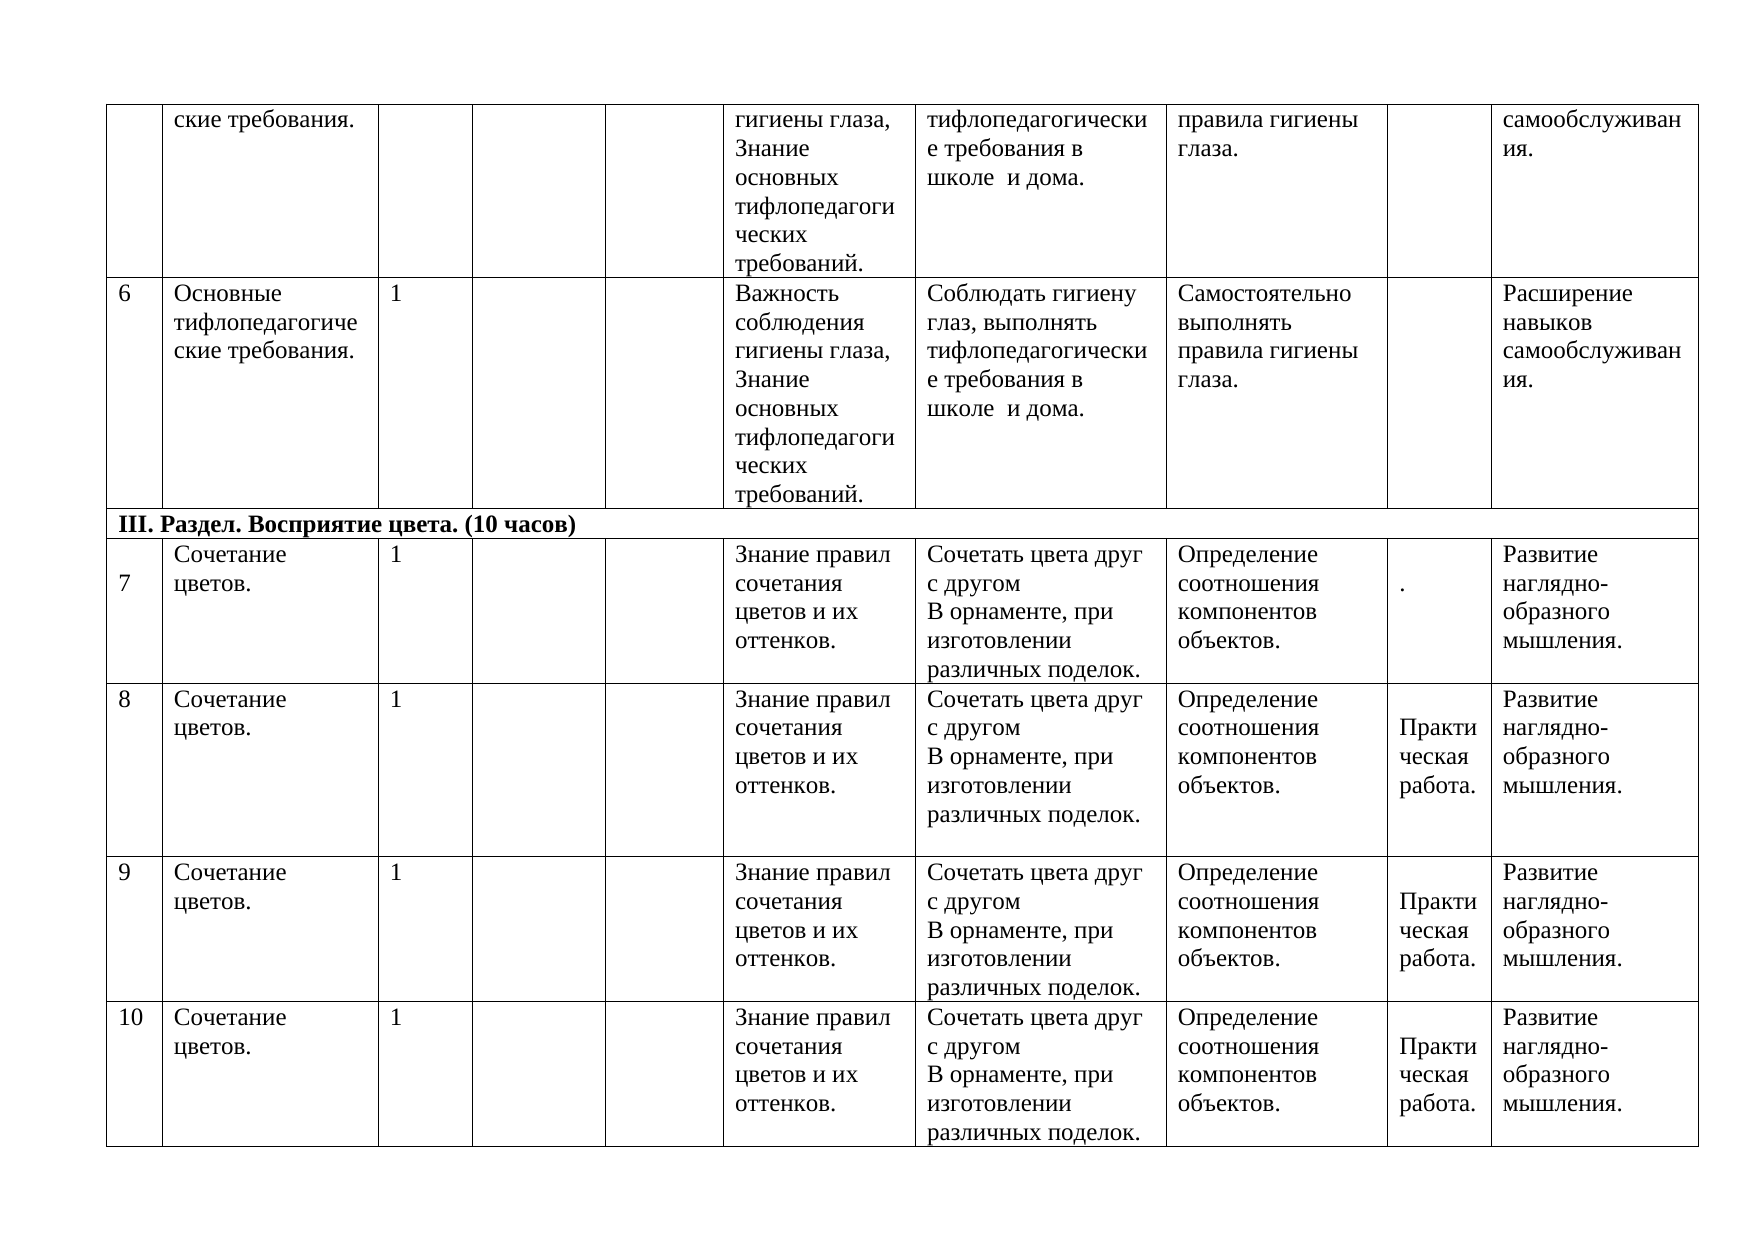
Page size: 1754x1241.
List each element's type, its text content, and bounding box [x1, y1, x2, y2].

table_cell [1167, 105, 1387, 277]
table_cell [163, 105, 378, 277]
table_cell Практическая работа. [1388, 857, 1491, 1001]
table_cell [473, 278, 605, 508]
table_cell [1388, 1002, 1491, 1146]
table_cell 1 [379, 105, 472, 277]
table_cell Сочетать цвета друг с другом В орнаменте, при изготовлении различных поделок. [916, 857, 1166, 1001]
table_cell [916, 1002, 1166, 1146]
table_cell Важность соблюдения гигиены глаза, Знание основных тифлопедагогических требований. [724, 278, 915, 508]
table_cell [606, 684, 723, 856]
table_cell Сочетание цветов. [163, 539, 378, 683]
table_cell Практическая работа. [1388, 684, 1491, 856]
table_cell [1388, 278, 1491, 508]
table_cell 9 [107, 857, 162, 1001]
table_cell Соблюдать гигиену глаз, выполнять тифлопедагогические требования в школе и дома. [916, 278, 1166, 508]
table_cell [606, 857, 723, 1001]
table_cell Развитие наглядно-образного мышления. [1492, 539, 1698, 683]
table_cell III. Раздел. Восприятие цвета. (10 часов) [107, 509, 1698, 538]
table_cell [473, 539, 605, 683]
table_cell Знание правил сочетания цветов и их оттенков. [724, 684, 915, 856]
table_cell Развитие наглядно-образного мышления. [1492, 857, 1698, 1001]
table_cell [473, 105, 605, 277]
table_cell [606, 1002, 723, 1146]
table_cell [724, 105, 915, 277]
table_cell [1167, 1002, 1387, 1146]
table_cell 1 [379, 857, 472, 1001]
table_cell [1492, 105, 1698, 277]
table_cell Сочетание цветов. [163, 1002, 378, 1146]
table_cell Сочетание цветов. [163, 857, 378, 1001]
table_cell [606, 278, 723, 508]
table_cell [724, 1002, 915, 1146]
table_cell 5 [107, 105, 162, 277]
table_cell [606, 105, 723, 277]
table_cell [473, 684, 605, 856]
table_cell Определение соотношения компонентов объектов. [1167, 857, 1387, 1001]
table_cell Развитие наглядно-образного мышления. [1492, 684, 1698, 856]
table_cell Расширение навыков самообслуживания. [1492, 278, 1698, 508]
table_cell 10 [107, 1002, 162, 1146]
table_cell 1 [379, 684, 472, 856]
table_cell 1 [379, 1002, 472, 1146]
table_cell Знание правил сочетания цветов и их оттенков. [724, 539, 915, 683]
table_cell . [1388, 539, 1491, 683]
table_cell Сочетание цветов. [163, 684, 378, 856]
table_cell Сочетать цвета друг с другом В орнаменте, при изготовлении различных поделок. [916, 684, 1166, 856]
table_cell Определение соотношения компонентов объектов. [1167, 684, 1387, 856]
table_cell 8 [107, 684, 162, 856]
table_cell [1492, 1002, 1698, 1146]
table_cell Основные тифлопедагогические требования. [163, 278, 378, 508]
table_cell [473, 1002, 605, 1146]
table_cell Знание правил сочетания цветов и их оттенков. [724, 857, 915, 1001]
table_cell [916, 105, 1166, 277]
table_cell 1 [379, 278, 472, 508]
table_cell [473, 857, 605, 1001]
table_cell Определение соотношения компонентов объектов. [1167, 539, 1387, 683]
table_cell 7 [107, 539, 162, 683]
table_cell Самостоятельно выполнять правила гигиены глаза. [1167, 278, 1387, 508]
table_cell [606, 539, 723, 683]
table_cell 1 [379, 539, 472, 683]
table_cell 6 [107, 278, 162, 508]
table_cell [1388, 105, 1491, 277]
table_cell Сочетать цвета друг с другом В орнаменте, при изготовлении различных поделок. [916, 539, 1166, 683]
